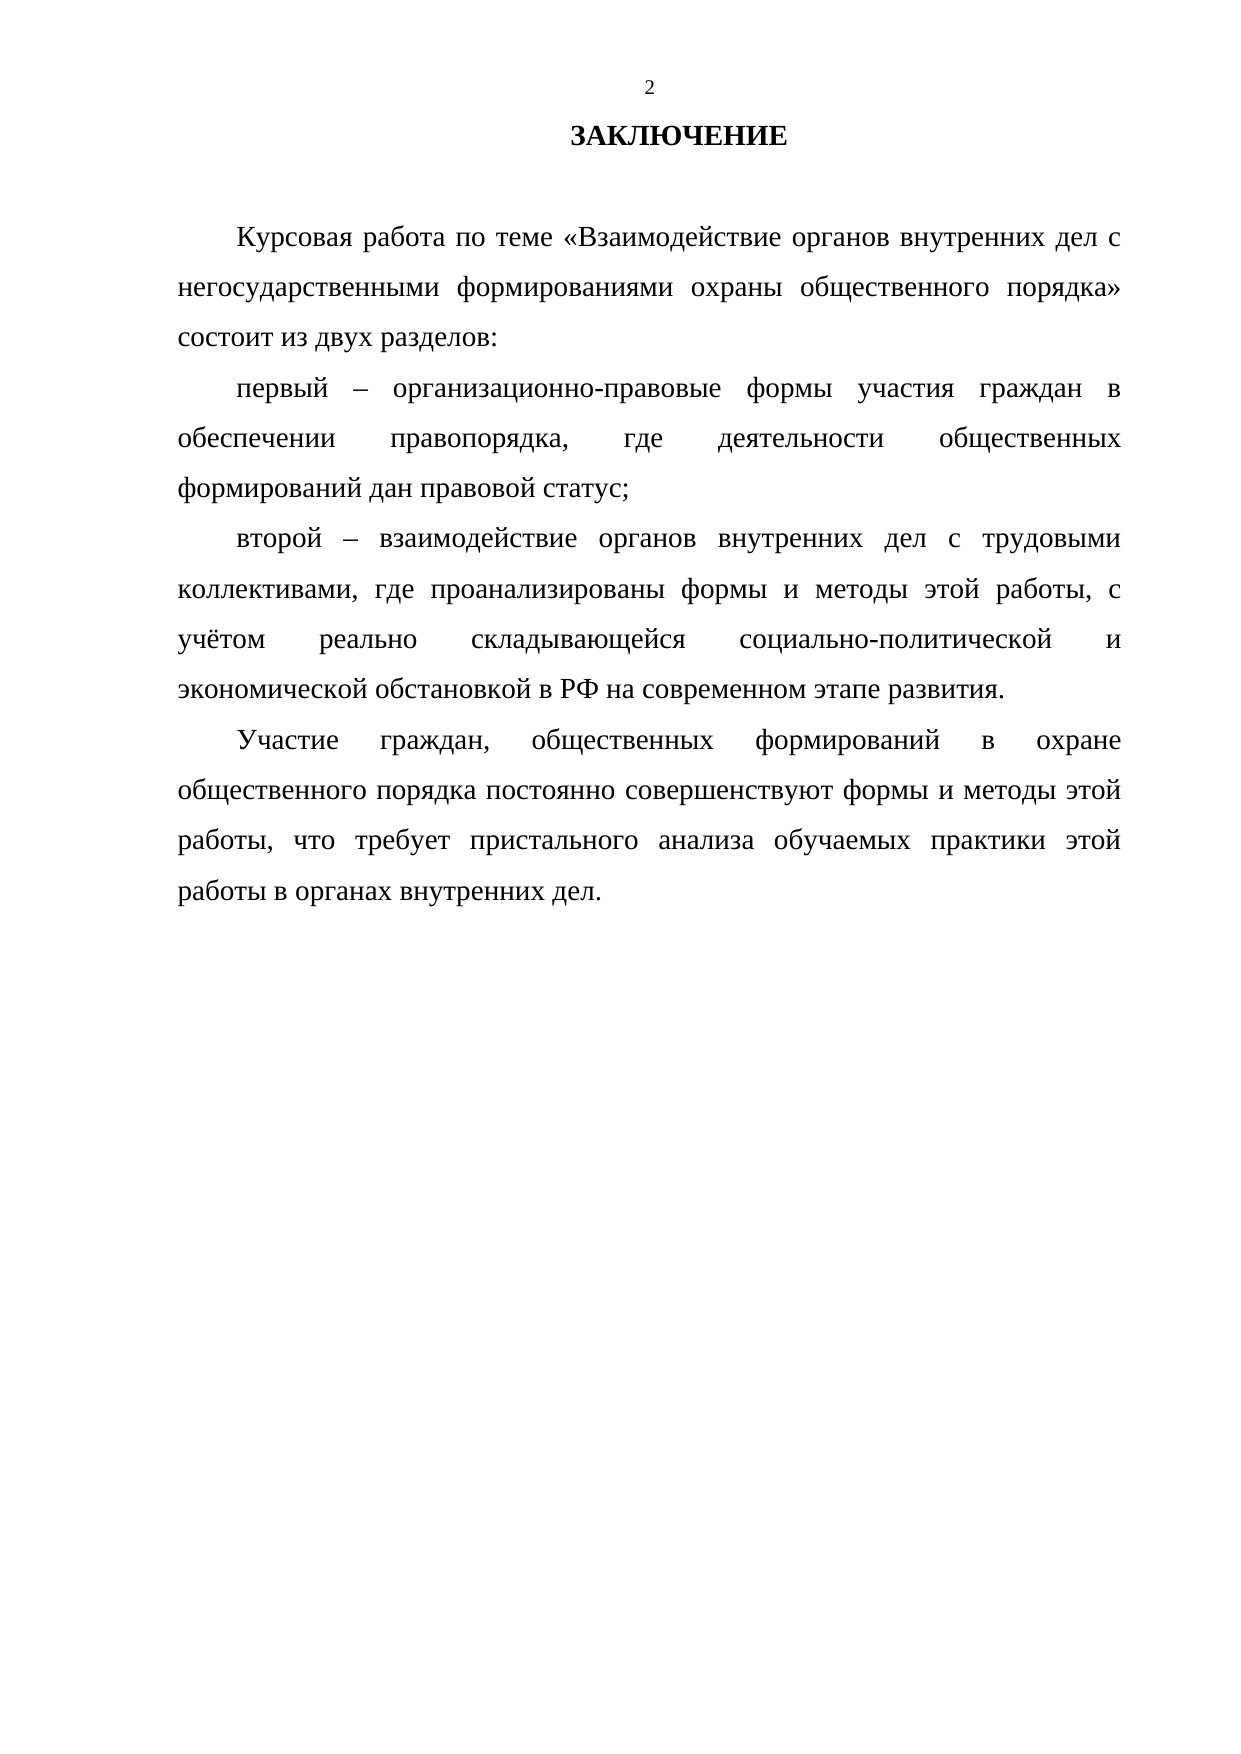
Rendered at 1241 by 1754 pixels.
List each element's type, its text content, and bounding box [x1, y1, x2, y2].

text Участие граждан, общественных формирований в охране общественного порядка постоянно совершенствуют формы и методы этой работы, что требует пристального анализа обучаемых практики этой работы в органах внутренних дел. [177, 722, 1122, 906]
text ЗАКЛЮЧЕНИЕ [177, 118, 1122, 152]
text Курсовая работа по теме «Взаимодействие органов внутренних дел с негосударственными формированиями охраны общественного порядка» состоит из двух разделов: [177, 219, 1122, 353]
text первый – организационно-правовые формы участия граждан в обеспечении правопорядка, где деятельности общественных формирований дан правовой статус; [177, 370, 1122, 504]
text второй – взаимодействие органов внутренних дел с трудовыми коллективами, где проанализированы формы и методы этой работы, с учётом реально складывающейся социально-политической и экономической обстановкой в РФ на современном этапе развития. [177, 521, 1122, 705]
